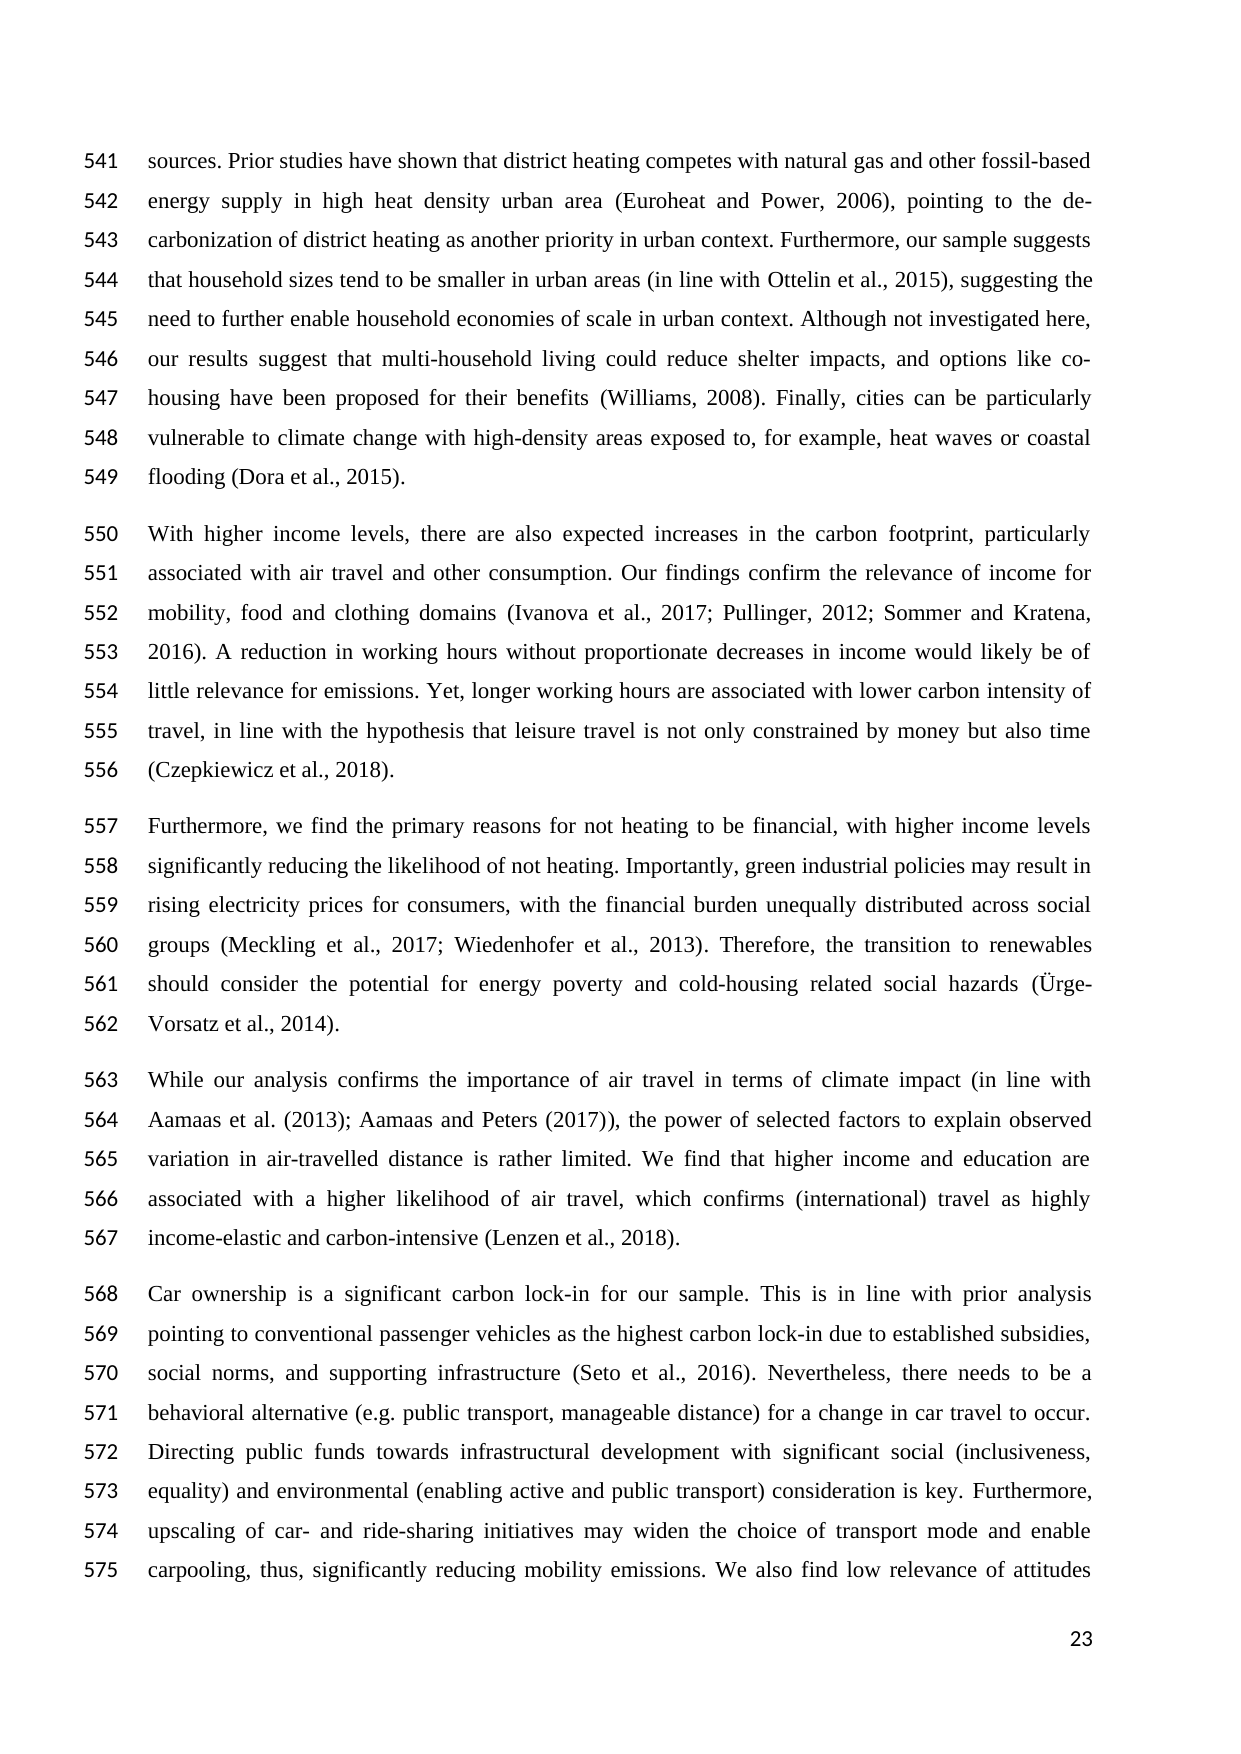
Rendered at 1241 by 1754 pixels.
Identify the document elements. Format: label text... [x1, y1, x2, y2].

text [148, 148, 1093, 490]
text With higher income levels, there are also expected increases in the carbon footprint, particularly associated with air travel and other consumption. Our findings confirm the relevance of income for mobility, food and clothing domains (Ivanova et al., 2017; Pullinger, 2012; Sommer and Kratena, 2016). A reduction in working hours without proportionate decreases in income would likely be of little relevance for emissions. Yet, longer working hours are associated with lower carbon intensity of travel, in line with the hypothesis that leisure travel is not only constrained by money but also time (Czepkiewicz et al., 2018). [148, 519, 1093, 783]
text Furthermore, we find the primary reasons for not heating to be financial, with higher income levels significantly reducing the likelihood of not heating. Importantly, green industrial policies may result in rising electricity prices for consumers, with the financial burden unequally distributed across social groups (Meckling et al., 2017; Wiedenhofer et al., 2013). Therefore, the transition to renewables should consider the potential for energy poverty and cold-housing related social hazards (Ürge-Vorsatz et al., 2014). [148, 813, 1093, 1036]
text While our analysis confirms the importance of air travel in terms of climate impact (in line with Aamaas et al. (2013); Aamaas and Peters (2017)), the power of selected factors to explain observed variation in air-travelled distance is rather limited. We find that higher income and education are associated with a higher likelihood of air travel, which confirms (international) travel as highly income-elastic and carbon-intensive (Lenzen et al., 2018). [148, 1066, 1093, 1250]
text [148, 1280, 1093, 1583]
